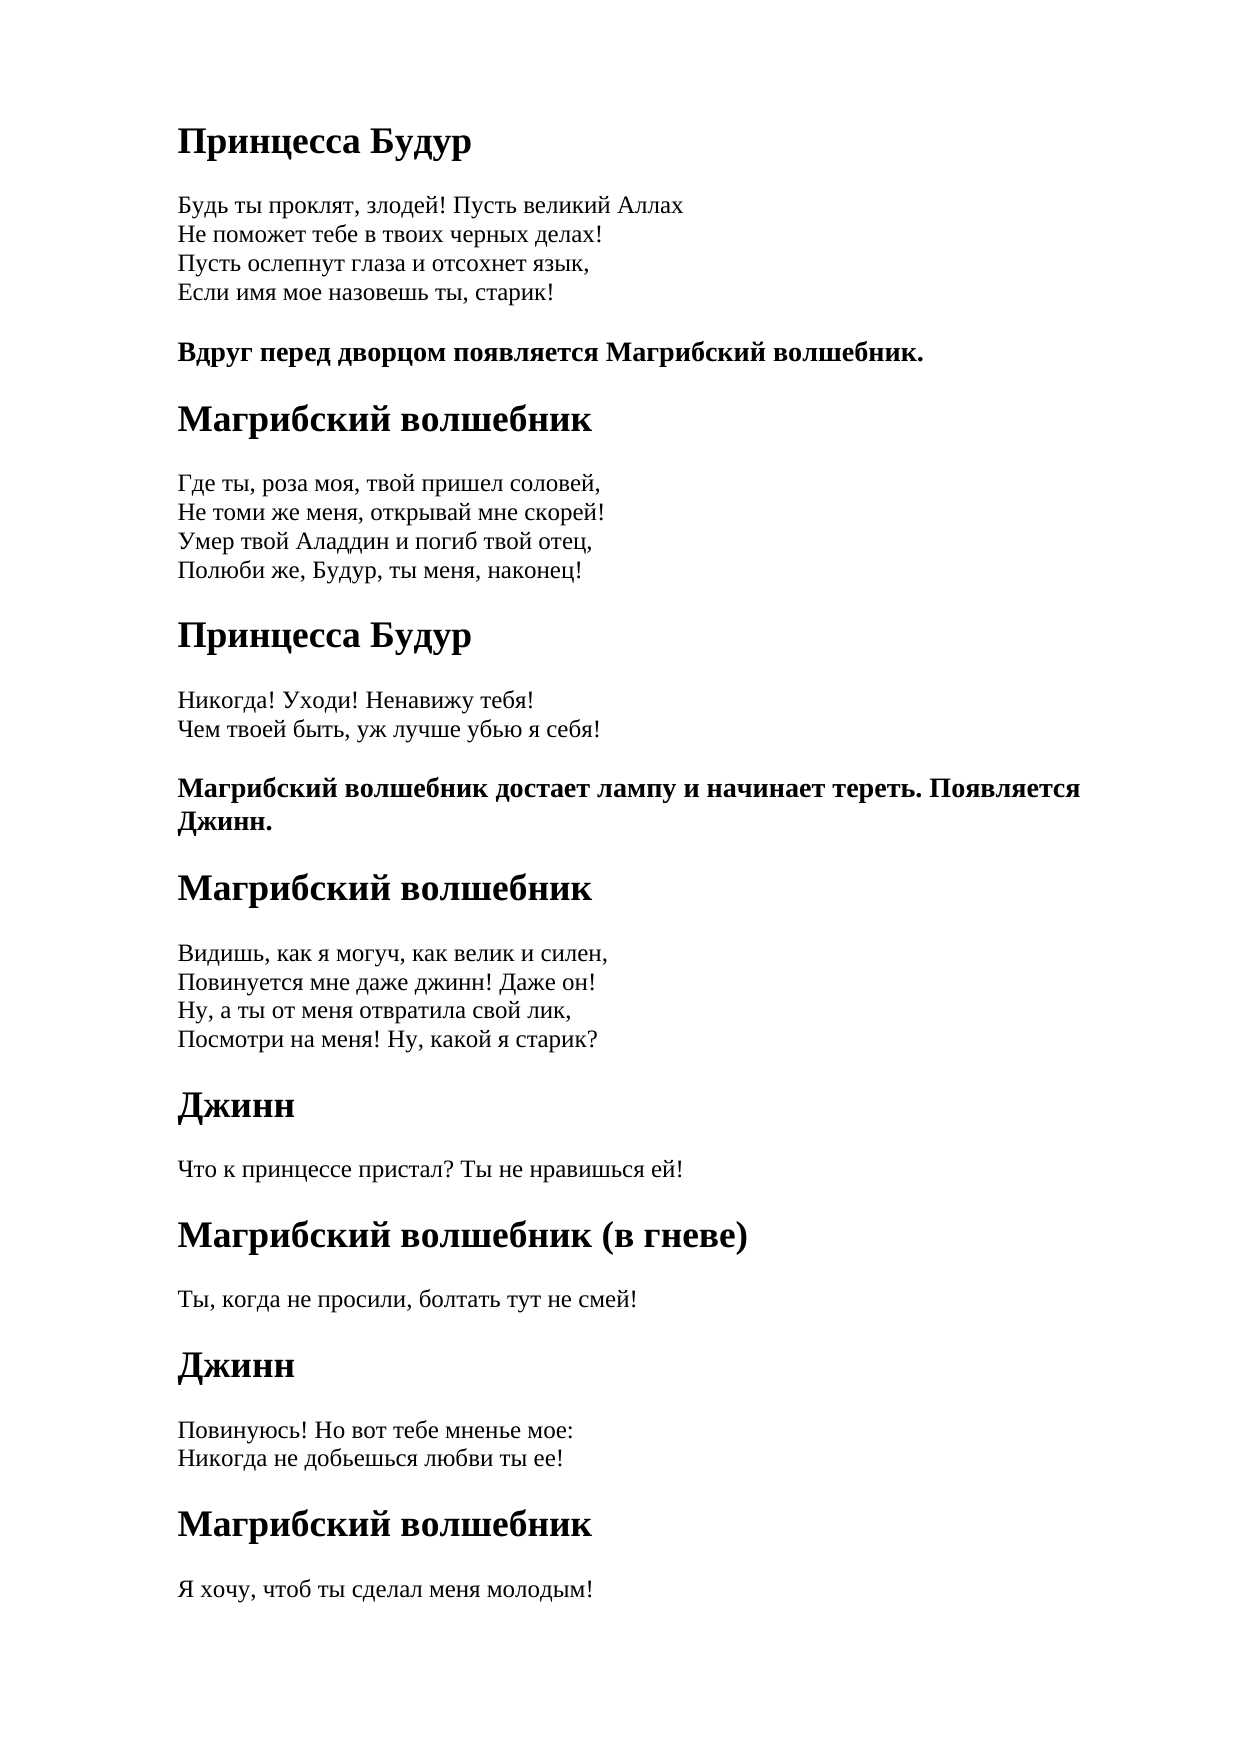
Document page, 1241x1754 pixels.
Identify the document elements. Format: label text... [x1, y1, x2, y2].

text Магрибский волшебник [177, 396, 1152, 439]
text Что к принцессе пристал? Ты не нравишься ей! [177, 1154, 1152, 1183]
text Я хочу, чтоб ты сделал меня молодым! [177, 1574, 1152, 1602]
text Джинн [177, 1082, 1152, 1125]
text Магрибский волшебник [177, 866, 1152, 909]
text Видишь, как я могуч, как велик и силен, Повинуется мне даже джинн! Даже он! Ну, а ты от меня отвратила свой лик, Посмотри на меня! Ну, какой я старик? [177, 938, 1152, 1053]
text Магрибский волшебник (в гневе) [177, 1212, 1152, 1255]
text Никогда! Уходи! Ненавижу тебя! Чем твоей быть, уж лучше убью я себя! [177, 685, 1152, 742]
text Ты, когда не просили, болтать тут не смей! [177, 1284, 1152, 1313]
text Где ты, роза моя, твой пришел соловей, Не томи же меня, открывай мне скорей! Умер твой Аладдин и погиб твой отец, Полюби же, Будур, ты меня, наконец! [177, 468, 1152, 583]
text Принцесса Будур [177, 613, 1152, 656]
text Джинн [177, 1342, 1152, 1386]
text Принцесса Будур [177, 118, 1152, 161]
text Повинуюсь! Но вот тебе мненье мое: Никогда не добьешься любви ты ее! [177, 1415, 1152, 1472]
text Магрибский волшебник достает лампу и начинает тереть. Появляется Джинн. [177, 772, 1152, 836]
text Будь ты проклят, злодей! Пусть великий Аллах Не поможет тебе в твоих черных делах! Пусть ослепнут глаза и отсохнет язык, Если имя мое назовешь ты, старик! [177, 190, 1152, 305]
text Магрибский волшебник [177, 1501, 1152, 1544]
text Вдруг перед дворцом появляется Магрибский волшебник. [177, 334, 1152, 367]
